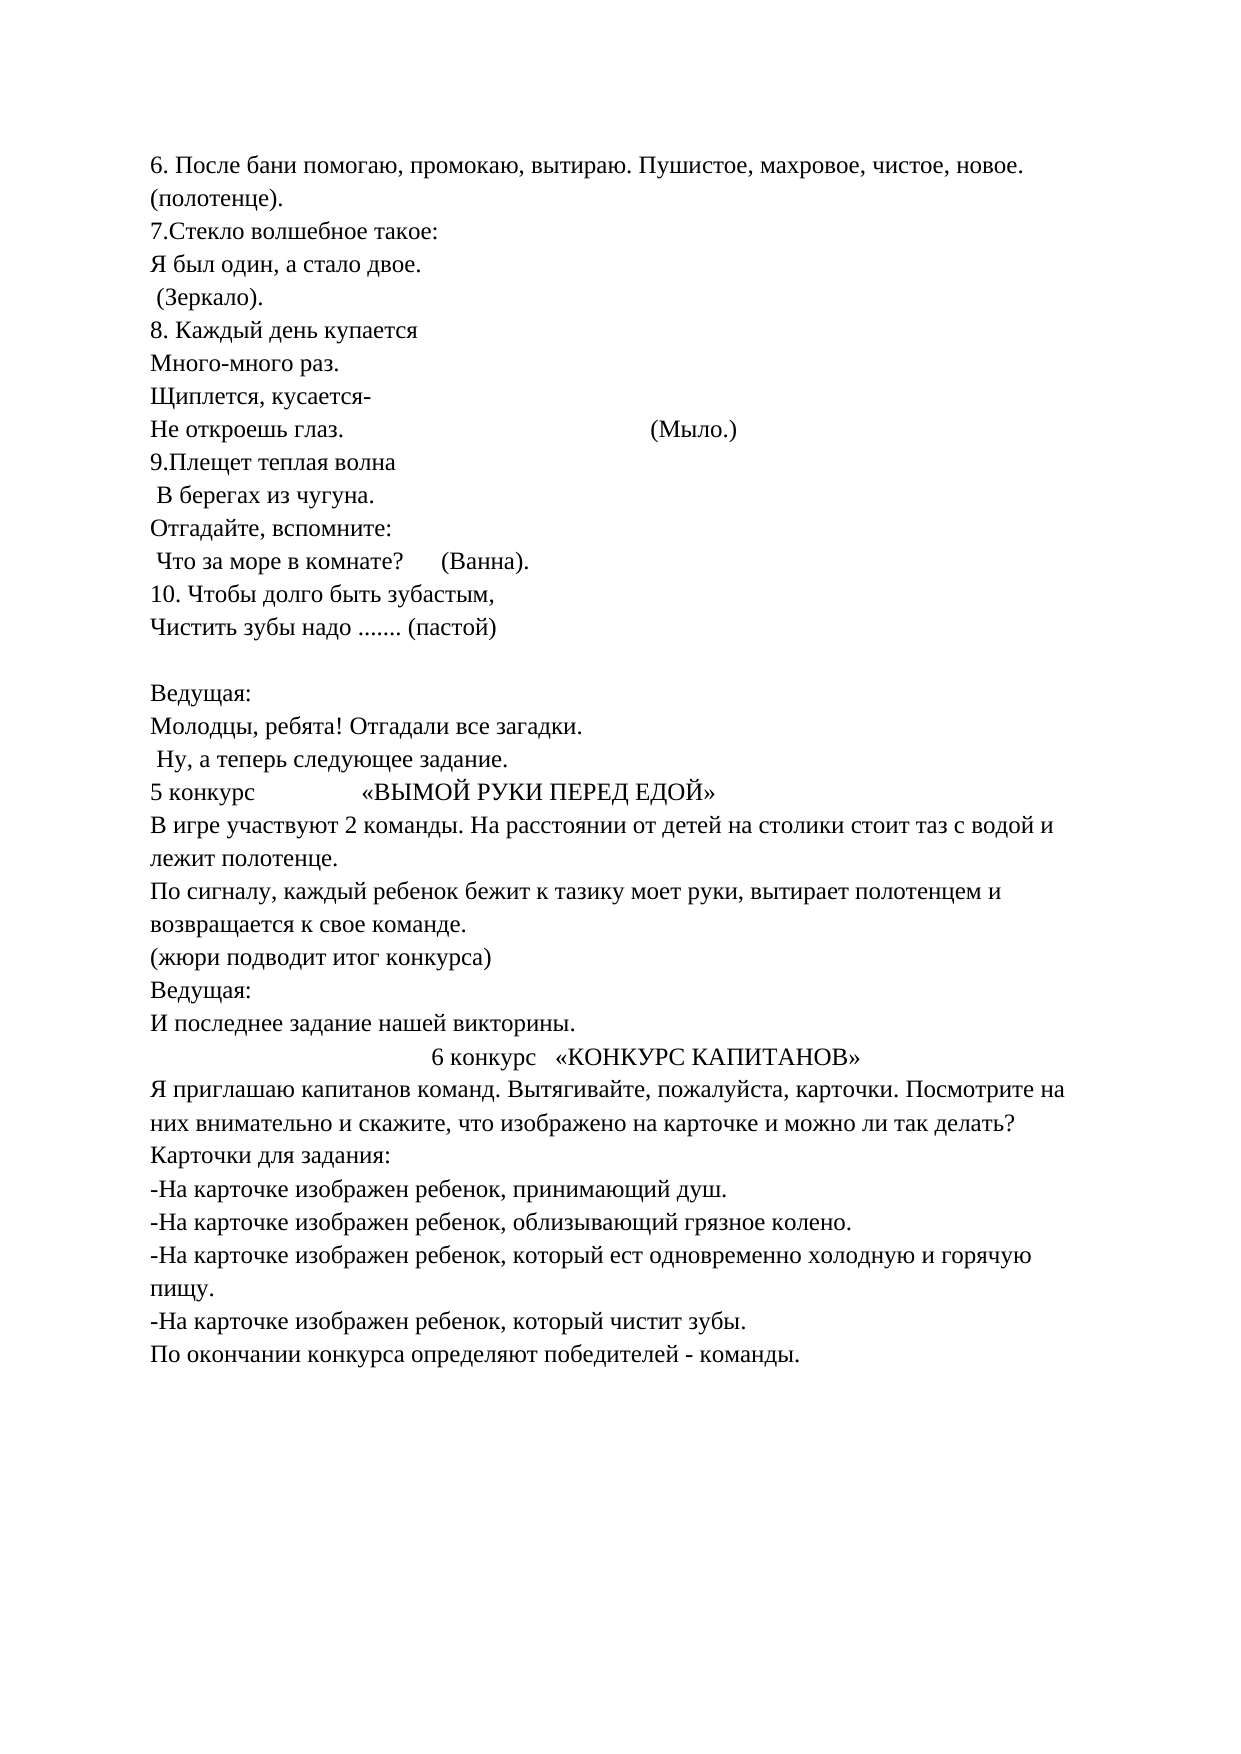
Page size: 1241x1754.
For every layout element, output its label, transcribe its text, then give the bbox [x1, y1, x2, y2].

text Ну, а теперь следующее задание. 5 конкурс «ВЫМОЙ РУКИ ПЕРЕД ЕДОЙ» [150, 744, 1090, 806]
text Я приглашаю капитанов команд. Вытягивайте, пожалуйста, карточки. Посмотрите на них внимательно и скажите, что изображено на карточке и можно ли так делать? [150, 1074, 1090, 1136]
text По сигналу, каждый ребенок бежит к тазику моет руки, вытирает полотенцем и возвращается к свое команде. [150, 876, 1090, 938]
text 8. Каждый день купается [150, 315, 1090, 344]
text В игре участвуют 2 команды. На расстоянии от детей на столики стоит таз с водой и лежит полотенце. [150, 810, 1090, 872]
text Ведущая: [150, 678, 1090, 707]
text Что за море в комнате? (Ванна). 10. Чтобы долго быть зубастым, [150, 546, 1090, 608]
text Отгадайте, вспомните: [150, 513, 1090, 542]
text (полотенце). 7.Стекло волшебное такое: [150, 183, 1090, 245]
text В берегах из чугуна. [150, 480, 1090, 509]
text Много-много раз. [150, 348, 1090, 377]
text -На карточке изображен ребенок, который ест одновременно холодную и горячую пищу. [150, 1240, 1090, 1301]
text Карточки для задания: [150, 1141, 1090, 1169]
text И последнее задание нашей викторины. [150, 1008, 1090, 1037]
text (Зеркало). [150, 282, 1090, 311]
text Я был один, а стало двое. [150, 249, 1090, 278]
text Чистить зубы надо ....... (пастой) [150, 612, 1090, 641]
text Не откроешь глаз. (Мыло.) 9.Плещет теплая волна [150, 414, 1090, 476]
text Щиплется, кусается- [150, 381, 1090, 410]
text Молодцы, ребята! Отгадали все загадки. [150, 711, 1090, 740]
text -На карточке изображен ребенок, принимающий душ. [150, 1174, 1090, 1202]
text 6 конкурс «КОНКУРС КАПИТАНОВ» [150, 1042, 1090, 1070]
text -На карточке изображен ребенок, облизывающий грязное колено. [150, 1207, 1090, 1235]
text Ведущая: [150, 976, 1090, 1004]
text (жюри подводит итог конкурса) [150, 942, 1090, 971]
text -На карточке изображен ребенок, который чистит зубы. [150, 1306, 1090, 1334]
text По окончании конкурса определяют победителей - команды. [150, 1339, 1090, 1367]
text 6. После бани помогаю, промокаю, вытираю. Пушистое, махровое, чистое, новое. [150, 150, 1090, 179]
